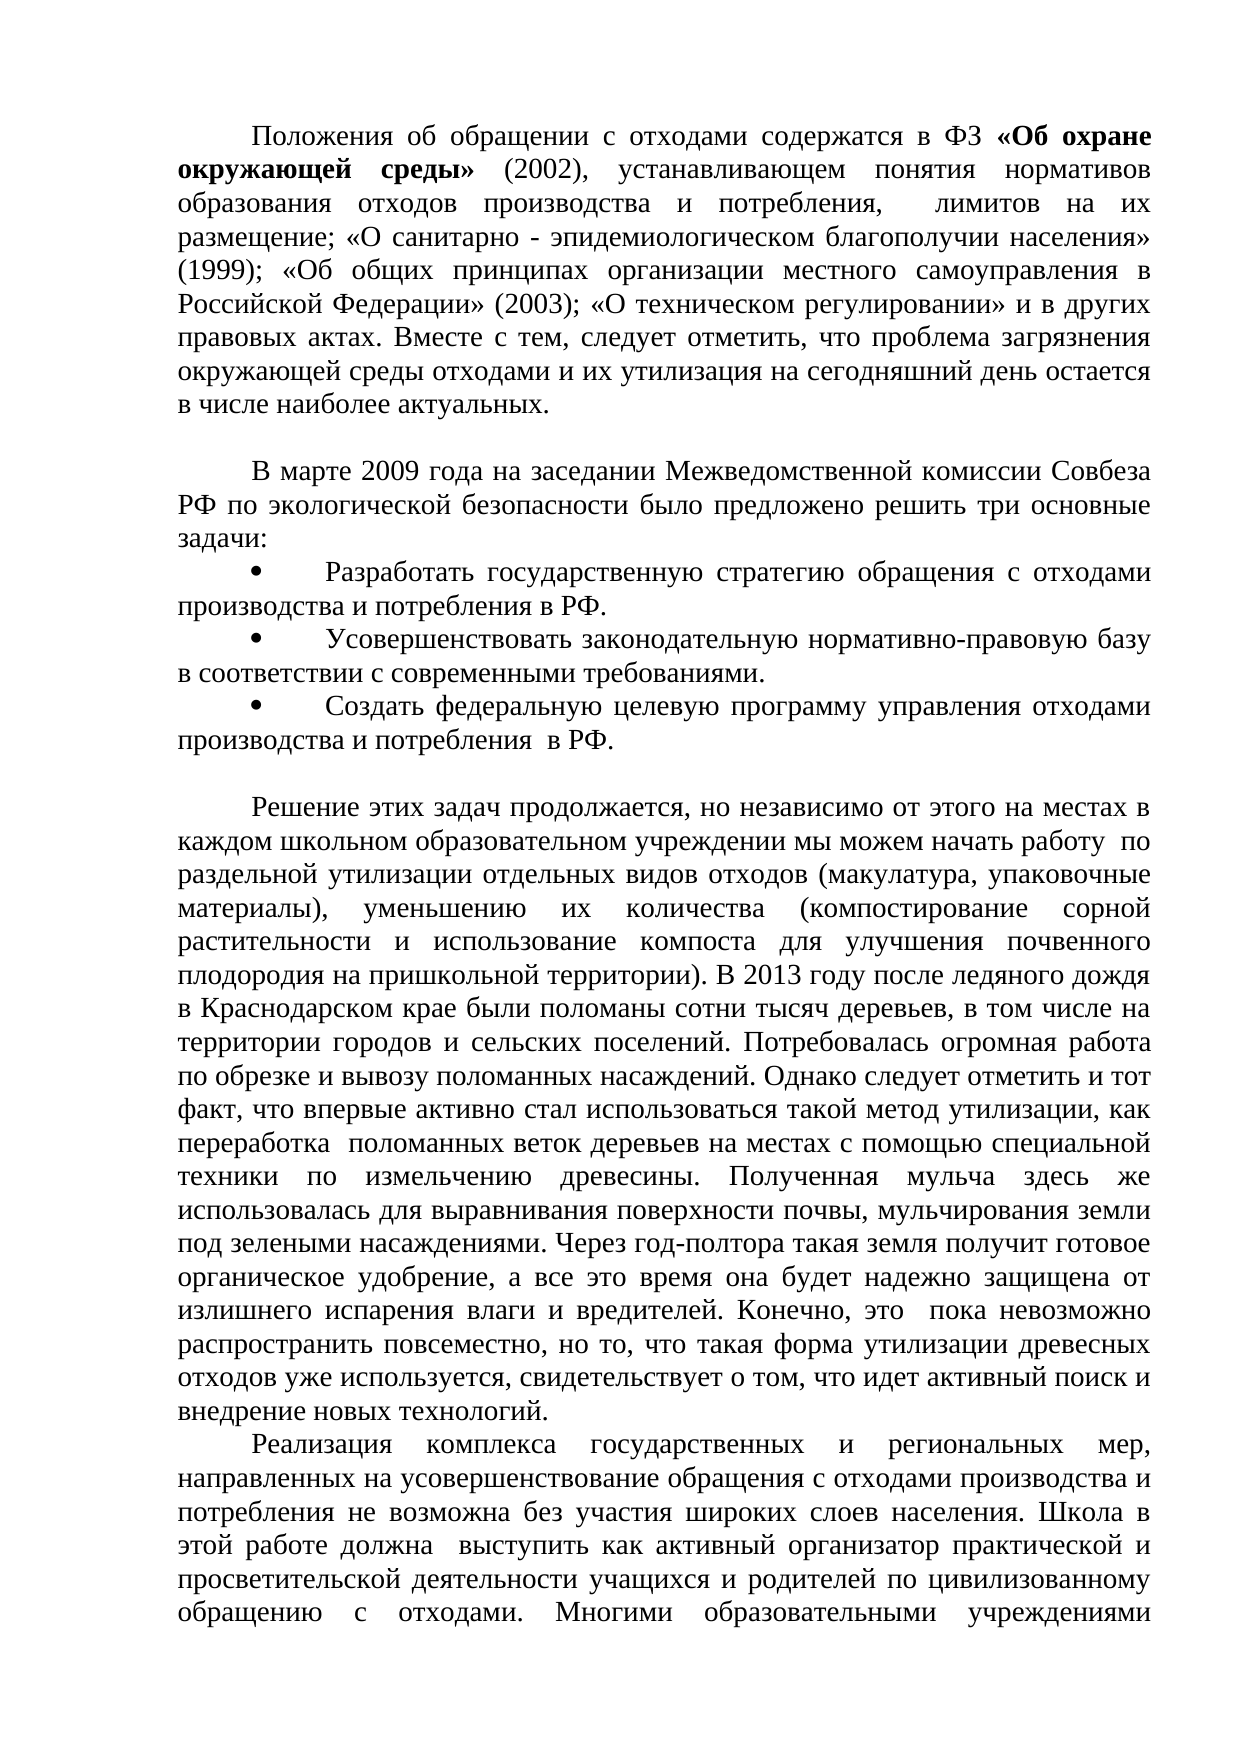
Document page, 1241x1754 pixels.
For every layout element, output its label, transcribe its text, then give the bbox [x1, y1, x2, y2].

text В марте 2009 года на заседании Межведомственной комиссии Совбеза РФ по экологической безопасности было предложено решить три основные задачи: [177, 453, 1152, 554]
list Создать федеральную целевую программу управления отходами производства и потребления в РФ. [177, 688, 1152, 756]
list Разработать государственную стратегию обращения с отходами производства и потребления в РФ. [177, 554, 1152, 621]
text Решение этих задач продолжается, но независимо от этого на местах в каждом школьном образовательном учреждении мы можем начать работу по раздельной утилизации отдельных видов отходов (макулатура, упаковочные материалы), уменьшению их количества (компостирование сорной растительности и использование компоста для улучшения почвенного плодородия на пришкольной территории). В 2013 году после ледяного дождя в Краснодарском крае были поломаны сотни тысяч деревьев, в том числе на территории городов и сельских поселений. Потребовалась огромная работа по обрезке и вывозу поломанных насаждений. Однако следует отметить и тот факт, что впервые активно стал использоваться такой метод утилизации, как переработка поломанных веток деревьев на местах с помощью специальной техники по измельчению древесины. Полученная мульча здесь же использовалась для выравнивания поверхности почвы, мульчирования земли под зелеными насаждениями. Через год-полтора такая земля получит готовое органическое удобрение, а все это время она будет надежно защищена от излишнего испарения влаги и вредителей. Конечно, это пока невозможно распространить повсеместно, но то, что такая форма утилизации древесных отходов уже используется, свидетельствует о том, что идет активный поиск и внедрение новых технологий. [177, 789, 1152, 1427]
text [177, 1427, 1152, 1628]
list Усовершенствовать законодательную нормативно-правовую базу в соответствии с современными требованиями. [177, 621, 1152, 688]
text Положения об обращении с отходами содержатся в ФЗ «Об охране окружающей среды» (2002), устанавливающем понятия нормативов образования отходов производства и потребления, лимитов на их размещение; «О санитарно - эпидемиологическом благополучии населения» (1999); «Об общих принципах организации местного самоуправления в Российской Федерации» (2003); «О техническом регулировании» и в других правовых актах. Вместе с тем, следует отметить, что проблема загрязнения окружающей среды отходами и их утилизация на сегодняшний день остается в числе наиболее актуальных. [177, 118, 1152, 420]
